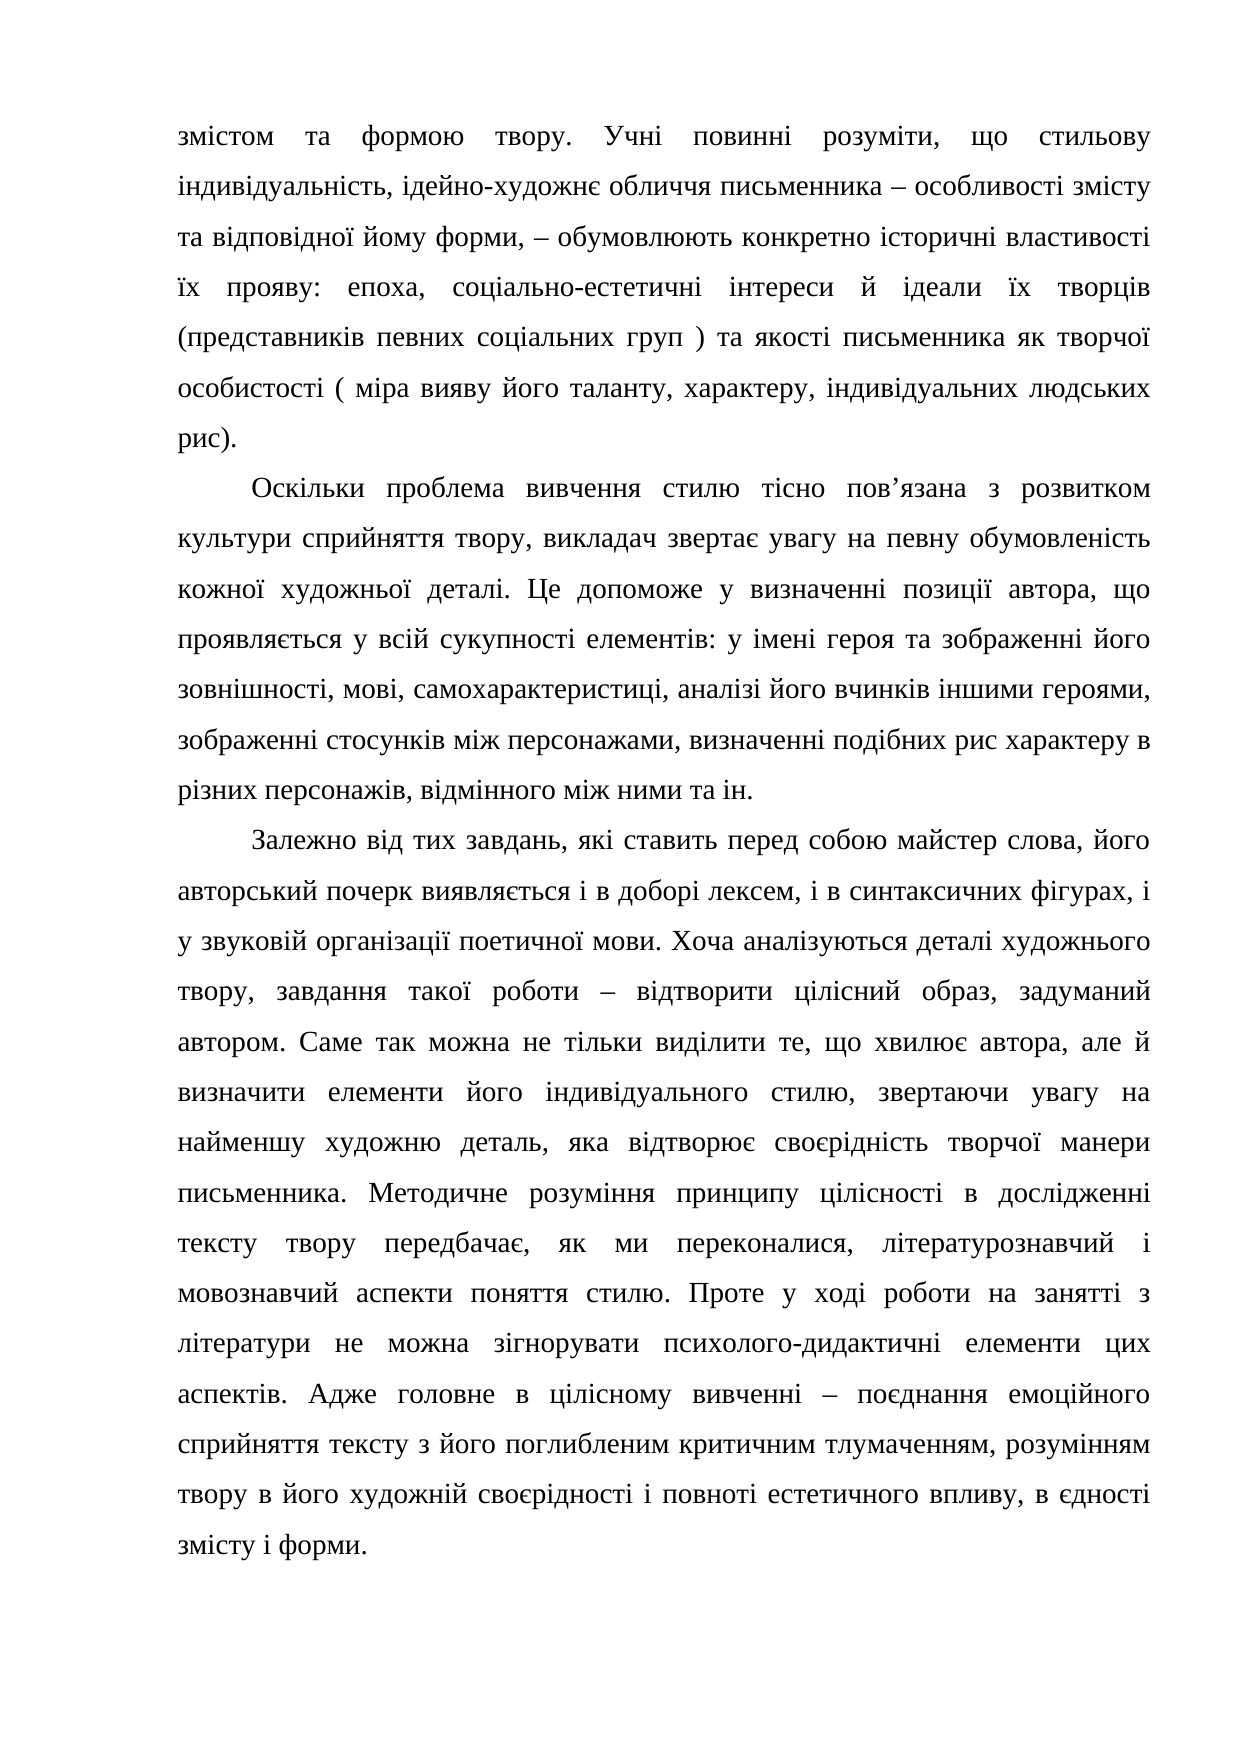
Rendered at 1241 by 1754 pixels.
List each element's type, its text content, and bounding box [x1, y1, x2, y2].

text Залежно від тих завдань, які ставить перед собою майстер слова, його авторський почерк виявляється і в доборі лексем, і в синтаксичних фігурах, і у звуковій організації поетичної мови. Хоча аналізуються деталі художнього твору, завдання такої роботи – відтворити цілісний образ, задуманий автором. Саме так можна не тільки виділити те, що хвилює автора, але й визначити елементи його індивідуального стилю, звертаючи увагу на найменшу художню деталь, яка відтворює своєрідність творчої манери письменника. Методичне розуміння принципу цілісності в дослідженні тексту твору передбачає, як ми переконалися, літературознавчий і мовознавчий аспекти поняття стилю. Проте у ході роботи на занятті з літератури не можна зігнорувати психолого-дидактичні елементи цих аспектів. Адже головне в цілісному вивченні – поєднання емоційного сприйняття тексту з його поглибленим критичним тлумаченням, розумінням твору в його художній своєрідності і повноті естетичного впливу, в єдності змісту і форми. [177, 822, 1152, 1560]
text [177, 118, 1152, 453]
text Оскільки проблема вивчення стилю тісно пов’язана з розвитком культури сприйняття твору, викладач звертає увагу на певну обумовленість кожної художньої деталі. Це допоможе у визначенні позиції автора, що проявляється у всій сукупності елементів: у імені героя та зображенні його зовнішності, мові, самохарактеристиці, аналізі його вчинків іншими героями, зображенні стосунків між персонажами, визначенні подібних рис характеру в різних персонажів, відмінного між ними та ін. [177, 470, 1152, 806]
